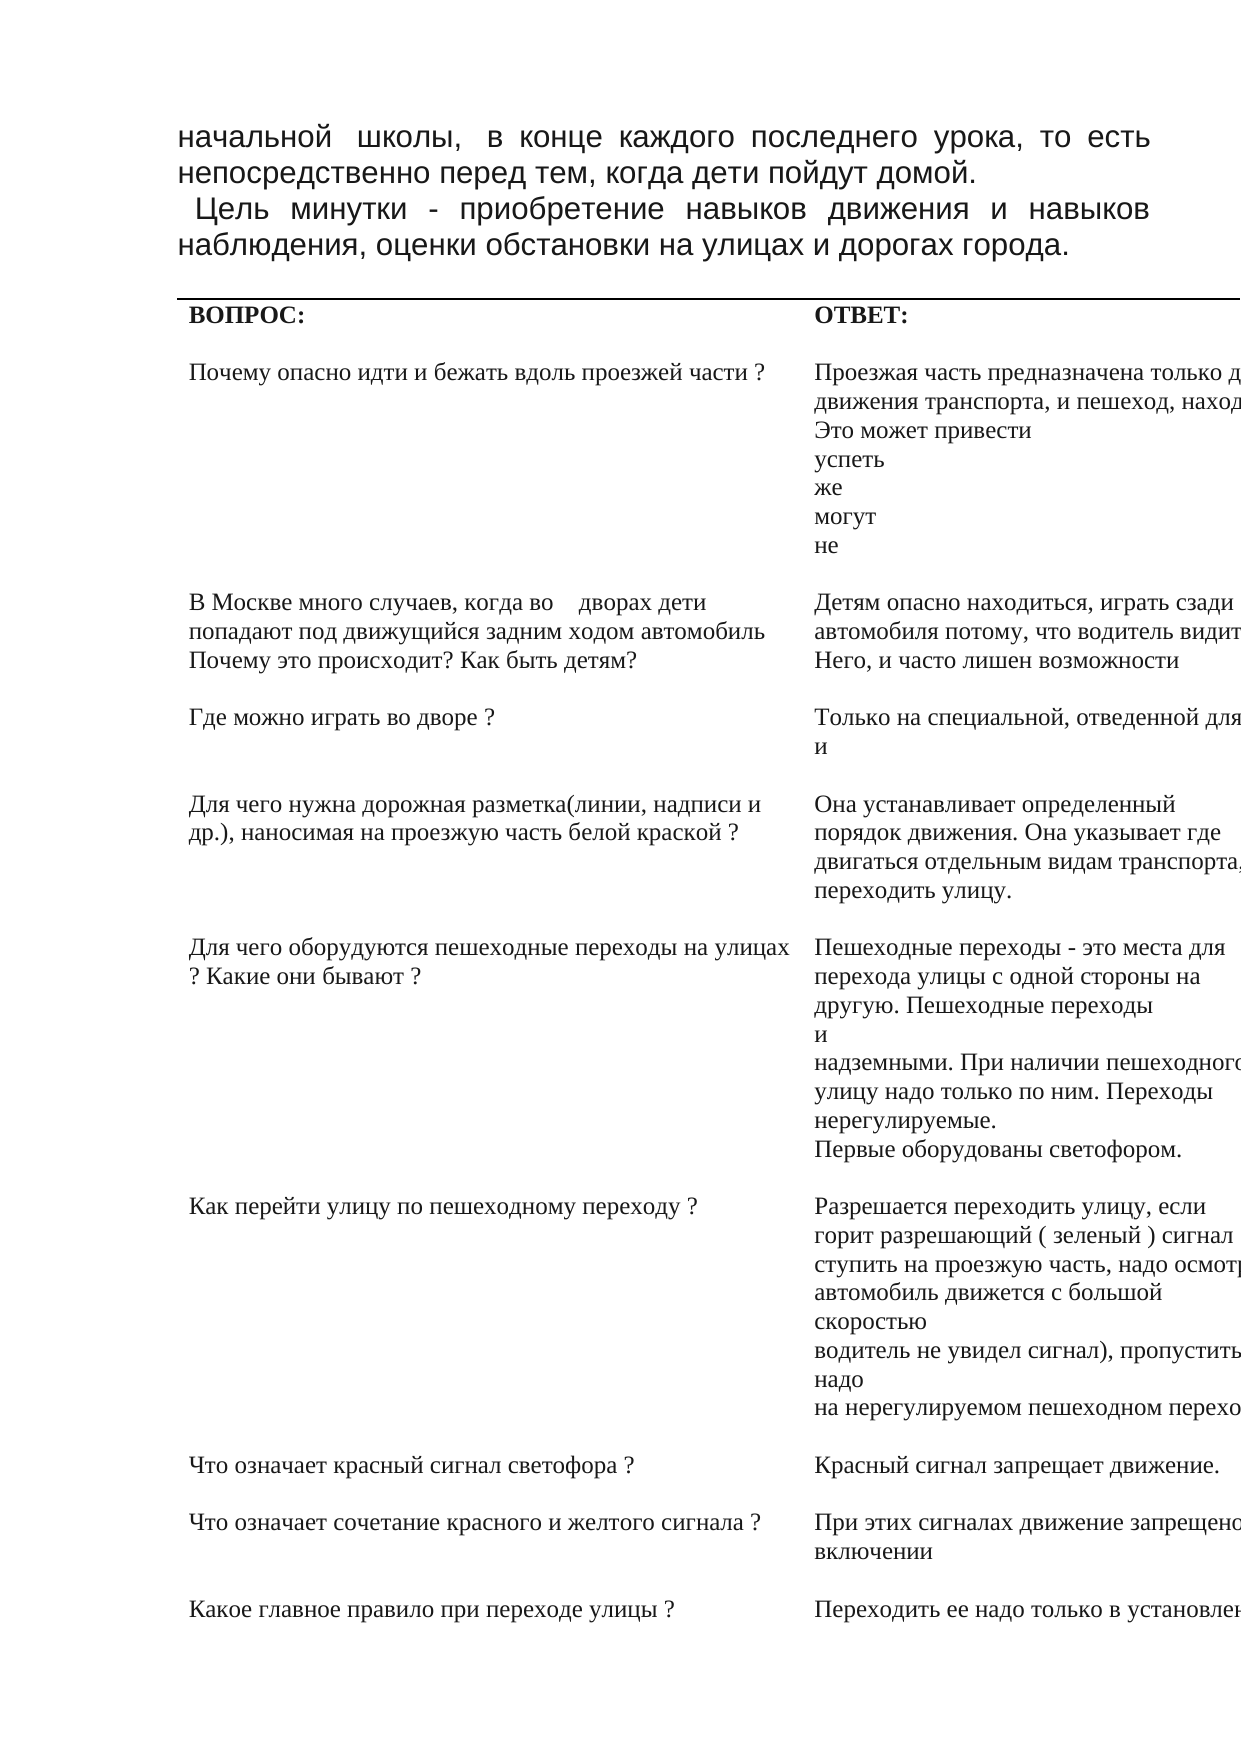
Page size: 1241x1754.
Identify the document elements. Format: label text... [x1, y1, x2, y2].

table_cell Что означает сочетание красного и желтого сигнала ? [177, 1508, 803, 1594]
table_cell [177, 1594, 803, 1622]
table_cell Для чего нужна дорожная разметка(линии, надписи и др.), наносимая на проезжую часть белой краской ? [177, 789, 803, 932]
table_header ОТВЕТ: [803, 300, 1240, 357]
table_cell Проезжая часть предназначена только для движения транспорта, и пешеход, находящийся на ней, мешает движению. Это может привести к несчастному случаю, так как можно не успеть оценить дорожную обстановку. К тому же водители не рассчитывают, что пешеходы могут идти, бежать вдоль проезжей части и могут не заметить пешехода. [803, 358, 1240, 587]
table_cell Красный сигнал запрещает движение. [803, 1450, 1240, 1507]
table_cell Детям опасно находиться, играть сзади автомобиля потому, что водитель видит . Только частично, что делается сзади Него, и часто лишен возможности увидеть маленького ребенка. [803, 588, 1240, 702]
table_cell Где можно играть во дворе ? [177, 703, 803, 789]
table_cell В Москве много случаев, когда во дворах дети попадают под движущийся задним ходом автомобиль Почему это происходит? Как быть детям? [177, 588, 803, 702]
table_cell Почему опасно идти и бежать вдоль проезжей части ? [177, 358, 803, 587]
table_cell При этих сигналах движение запрещено. Они предупреждают о предстоящем включении зеленого. [803, 1508, 1240, 1594]
table_cell Что означает красный сигнал светофора ? [177, 1450, 803, 1507]
table_header ВОПРОС: [177, 300, 803, 357]
table_cell Она устанавливает определенный порядок движения. Она указывает где двигаться отдельным видам транспорта, где можно пешеходам переходить улицу. [803, 789, 1240, 932]
table_cell Только на специальной, отведенной для игр площадке, где не могут ездить автомобили и мотоциклы . [803, 703, 1240, 789]
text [177, 118, 1152, 190]
table_cell Пешеходные переходы - это места для перехода улицы с одной стороны на другую. Пешеходные переходы бывают подземными, наземными и надземными. При наличии пешеходного перехода переходить улицу надо только по ним. Переходы бывают регулируемые и нерегулируемые. Первые оборудованы светофором. [803, 933, 1240, 1191]
table_cell Как перейти улицу по пешеходному переходу ? [177, 1191, 803, 1450]
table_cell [803, 1594, 1240, 1622]
table_cell Для чего оборудуются пешеходные переходы на улицах ? Какие они бывают ? [177, 933, 803, 1191]
table_cell Разрешается переходить улицу, если горит разрешающий ( зеленый ) сигнал светофора. Перед тем как ступить на проезжую часть, надо осмотреться, убедиться, что автомобили остановились. Если приближающийся автомобиль движется с большой скоростью ( может водитель не увидел сигнал), пропустить его. Еще более осторожно и осмотрительно надо переходить улицу на нерегулируемом пешеходном переходе. [803, 1191, 1240, 1450]
text Цель минутки - приобретение навыков движения и навыков наблюдения, оценки обстановки на улицах и дорогах города. [177, 190, 1152, 262]
